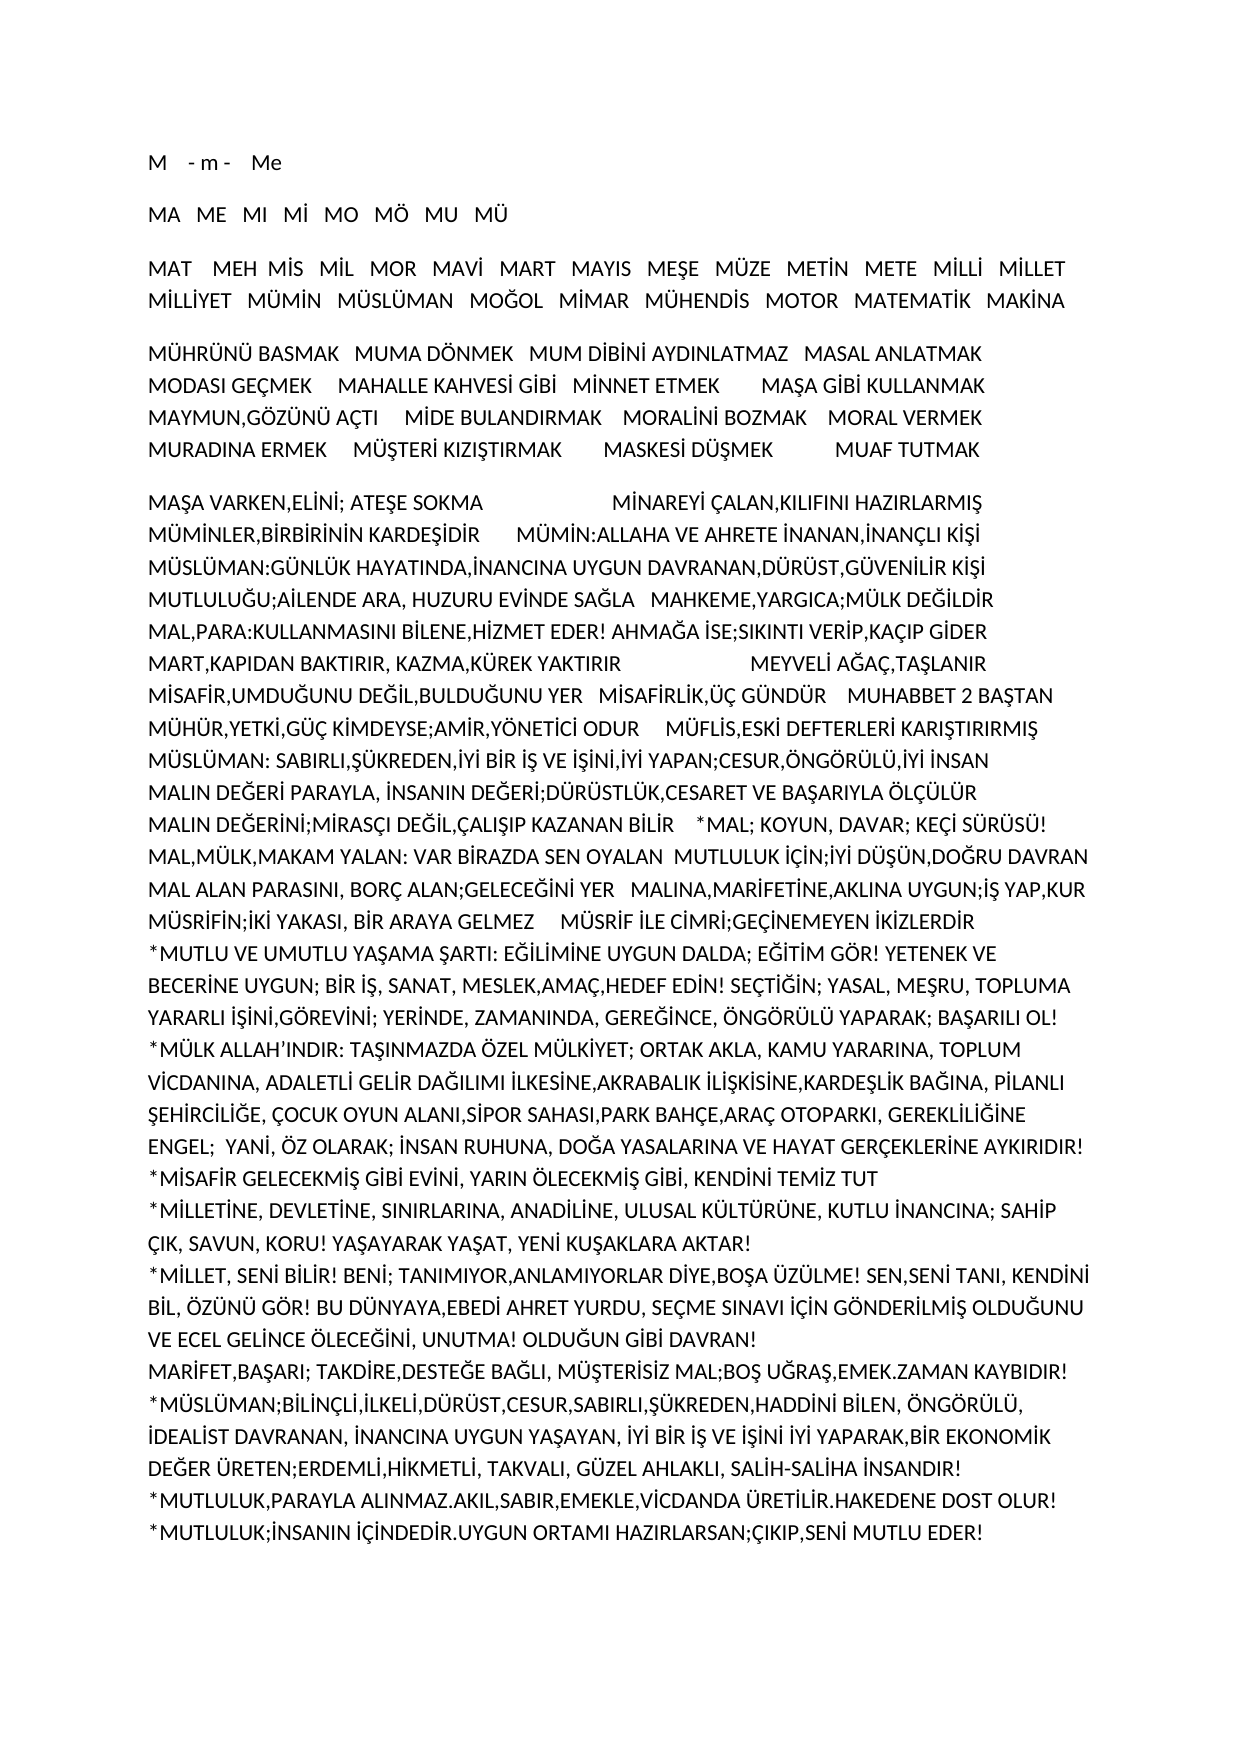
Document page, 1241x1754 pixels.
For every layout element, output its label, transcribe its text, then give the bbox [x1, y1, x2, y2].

text MAT MEH MİS MİL MOR MAVİ MART MAYIS MEŞE MÜZE METİN METE MİLLİ MİLLET MİLLİYET MÜMİN MÜSLÜMAN MOĞOL MİMAR MÜHENDİS MOTOR MATEMATİK MAKİNA [148, 254, 1093, 314]
text M - m - Me [148, 148, 1093, 176]
text MAŞA VARKEN,ELİNİ; ATEŞE SOKMA MİNAREYİ ÇALAN,KILIFINI HAZIRLARMIŞ MÜMİNLER,BİRBİRİNİN KARDEŞİDİR MÜMİN:ALLAHA VE AHRETE İNANAN,İNANÇLI KİŞİ MÜSLÜMAN:GÜNLÜK HAYATINDA,İNANCINA UYGUN DAVRANAN,DÜRÜST,GÜVENİLİR KİŞİ MUTLULUĞU;AİLENDE ARA, HUZURU EVİNDE SAĞLA MAHKEME,YARGICA;MÜLK DEĞİLDİR MAL,PARA:KULLANMASINI BİLENE,HİZMET EDER! AHMAĞA İSE;SIKINTI VERİP,KAÇIP GİDER MART,KAPIDAN BAKTIRIR, KAZMA,KÜREK YAKTIRIR MEYVELİ AĞAÇ,TAŞLANIR MİSAFİR,UMDUĞUNU DEĞİL,BULDUĞUNU YER MİSAFİRLİK,ÜÇ GÜNDÜR MUHABBET 2 BAŞTAN MÜHÜR,YETKİ,GÜÇ KİMDEYSE;AMİR,YÖNETİCİ ODUR MÜFLİS,ESKİ DEFTERLERİ KARIŞTIRIRMIŞ MÜSLÜMAN: SABIRLI,ŞÜKREDEN,İYİ BİR İŞ VE İŞİNİ,İYİ YAPAN;CESUR,ÖNGÖRÜLÜ,İYİ İNSAN MALIN DEĞERİ PARAYLA, İNSANIN DEĞERİ;DÜRÜSTLÜK,CESARET VE BAŞARIYLA ÖLÇÜLÜR MALIN DEĞERİNİ;MİRASÇI DEĞİL,ÇALIŞIP KAZANAN BİLİR *MAL; KOYUN, DAVAR; KEÇİ SÜRÜSÜ! MAL,MÜLK,MAKAM YALAN: VAR BİRAZDA SEN OYALAN MUTLULUK İÇİN;İYİ DÜŞÜN,DOĞRU DAVRAN MAL ALAN PARASINI, BORÇ ALAN;GELECEĞİNİ YER MALINA,MARİFETİNE,AKLINA UYGUN;İŞ YAP,KUR MÜSRİFİN;İKİ YAKASI, BİR ARAYA GELMEZ MÜSRİF İLE CİMRİ;GEÇİNEMEYEN İKİZLERDİR *MUTLU VE UMUTLU YAŞAMA ŞARTI: EĞİLİMİNE UYGUN DALDA; EĞİTİM GÖR! YETENEK VE BECERİNE UYGUN; BİR İŞ, SANAT, MESLEK,AMAÇ,HEDEF EDİN! SEÇTİĞİN; YASAL, MEŞRU, TOPLUMA YARARLI İŞİNİ,GÖREVİNİ; YERİNDE, ZAMANINDA, GEREĞİNCE, ÖNGÖRÜLÜ YAPARAK; BAŞARILI OL! *MÜLK ALLAH’INDIR: TAŞINMAZDA ÖZEL MÜLKİYET; ORTAK AKLA, KAMU YARARINA, TOPLUM VİCDANINA, ADALETLİ GELİR DAĞILIMI İLKESİNE,AKRABALIK İLİŞKİSİNE,KARDEŞLİK BAĞINA, PİLANLI ŞEHİRCİLİĞE, ÇOCUK OYUN ALANI,SİPOR SAHASI,PARK BAHÇE,ARAÇ OTOPARKI, GEREKLİLİĞİNE ENGEL; YANİ, ÖZ OLARAK; İNSAN RUHUNA, DOĞA YASALARINA VE HAYAT GERÇEKLERİNE AYKIRIDIR! *MİSAFİR GELECEKMİŞ GİBİ EVİNİ, YARIN ÖLECEKMİŞ GİBİ, KENDİNİ TEMİZ TUT *MİLLETİNE, DEVLETİNE, SINIRLARINA, ANADİLİNE, ULUSAL KÜLTÜRÜNE, KUTLU İNANCINA; SAHİP ÇIK, SAVUN, KORU! YAŞAYARAK YAŞAT, YENİ KUŞAKLARA AKTAR! *MİLLET, SENİ BİLİR! BENİ; TANIMIYOR,ANLAMIYORLAR DİYE,BOŞA ÜZÜLME! SEN,SENİ TANI, KENDİNİ BİL, ÖZÜNÜ GÖR! BU DÜNYAYA,EBEDİ AHRET YURDU, SEÇME SINAVI İÇİN GÖNDERİLMİŞ OLDUĞUNU VE ECEL GELİNCE ÖLECEĞİNİ, UNUTMA! OLDUĞUN GİBİ DAVRAN! MARİFET,BAŞARI; TAKDİRE,DESTEĞE BAĞLI, MÜŞTERİSİZ MAL;BOŞ UĞRAŞ,EMEK.ZAMAN KAYBIDIR! *MÜSLÜMAN;BİLİNÇLİ,İLKELİ,DÜRÜST,CESUR,SABIRLI,ŞÜKREDEN,HADDİNİ BİLEN, ÖNGÖRÜLÜ, İDEALİST DAVRANAN, İNANCINA UYGUN YAŞAYAN, İYİ BİR İŞ VE İŞİNİ İYİ YAPARAK,BİR EKONOMİK DEĞER ÜRETEN;ERDEMLİ,HİKMETLİ, TAKVALI, GÜZEL AHLAKLI, SALİH-SALİHA İNSANDIR! *MUTLULUK,PARAYLA ALINMAZ.AKIL,SABIR,EMEKLE,VİCDANDA ÜRETİLİR.HAKEDENE DOST OLUR! *MUTLULUK;İNSANIN İÇİNDEDİR.UYGUN ORTAMI HAZIRLARSAN;ÇIKIP,SENİ MUTLU EDER! [148, 488, 1093, 1546]
text MÜHRÜNÜ BASMAK MUMA DÖNMEK MUM DİBİNİ AYDINLATMAZ MASAL ANLATMAK MODASI GEÇMEK MAHALLE KAHVESİ GİBİ MİNNET ETMEK MAŞA GİBİ KULLANMAK MAYMUN,GÖZÜNÜ AÇTI MİDE BULANDIRMAK MORALİNİ BOZMAK MORAL VERMEK MURADINA ERMEK MÜŞTERİ KIZIŞTIRMAK MASKESİ DÜŞMEK MUAF TUTMAK [148, 339, 1093, 463]
text MA ME MI Mİ MO MÖ MU MÜ [148, 201, 1093, 229]
